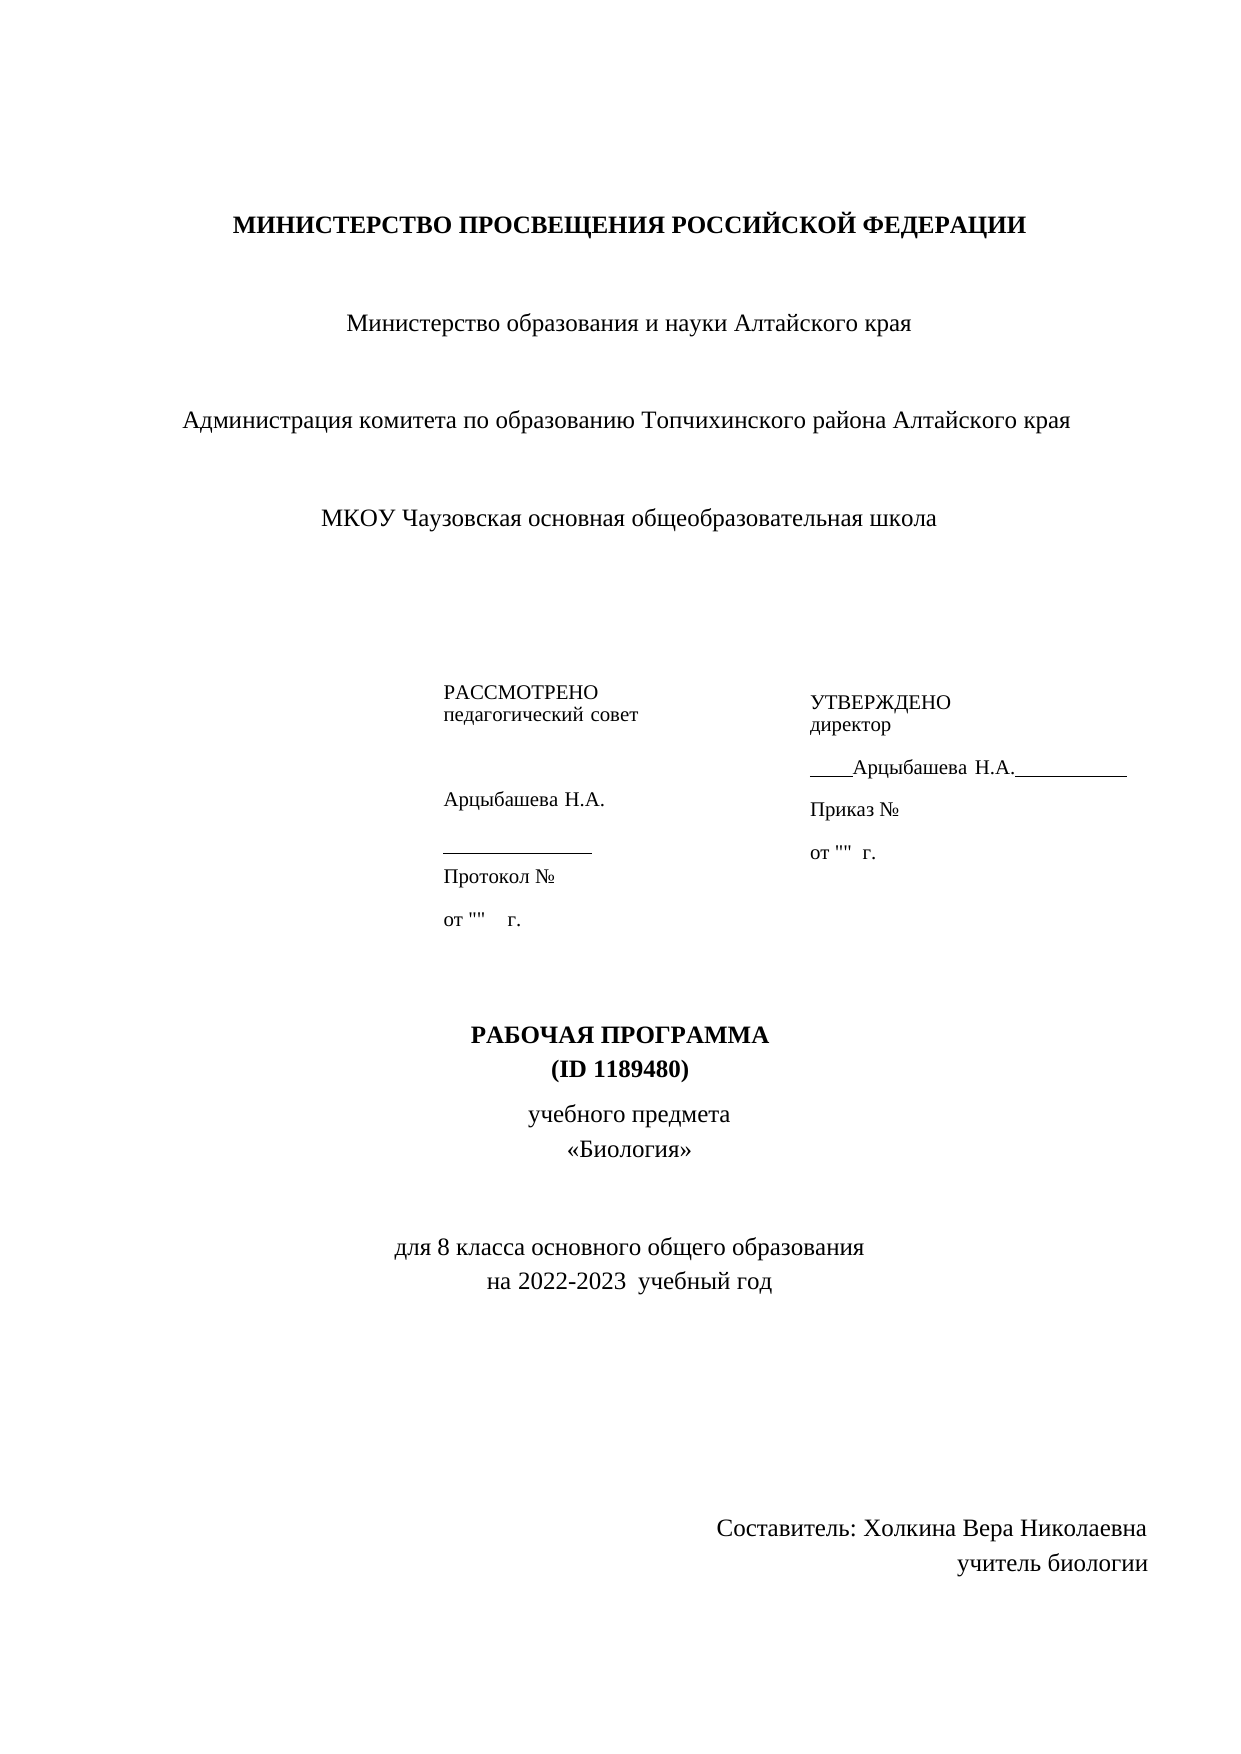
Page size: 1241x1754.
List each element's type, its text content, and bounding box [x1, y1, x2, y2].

subtitle МИНИСТЕРСТВО ПРОСВЕЩЕНИЯ РОССИЙСКОЙ ФЕДЕРАЦИИ [181, 211, 1078, 239]
text директор [810, 714, 1182, 736]
text Министерство образования и науки Алтайского края [181, 308, 1076, 337]
text учитель биологии [58, 1548, 1148, 1577]
subtitle РАБОЧАЯ ПРОГРАММА (ID 1189480) [470, 1020, 769, 1083]
text УТВЕРЖДЕНО [810, 691, 1182, 714]
text для 8 класса основного общего образования на 2022-2023 учебный год [394, 1232, 865, 1295]
text учебного предмета [181, 1099, 1077, 1128]
text Протокол № от "" г. [443, 864, 557, 931]
text от "" г. [810, 839, 1182, 864]
text «Биология» [181, 1134, 1078, 1163]
text РАССМОТРЕНО [443, 681, 641, 704]
text МКОУ Чаузовская основная общеобразовательная школа [181, 503, 1077, 532]
text Арцыбашева Н.А. [443, 787, 641, 811]
text педагогический совет [443, 704, 641, 726]
text Составитель: Холкина Вера Николаевна [58, 1513, 1147, 1542]
text Администрация комитета по образованию Топчихинского района Алтайского края [181, 405, 1071, 434]
text Арцыбашева Н.А. Приказ № [810, 755, 1128, 821]
